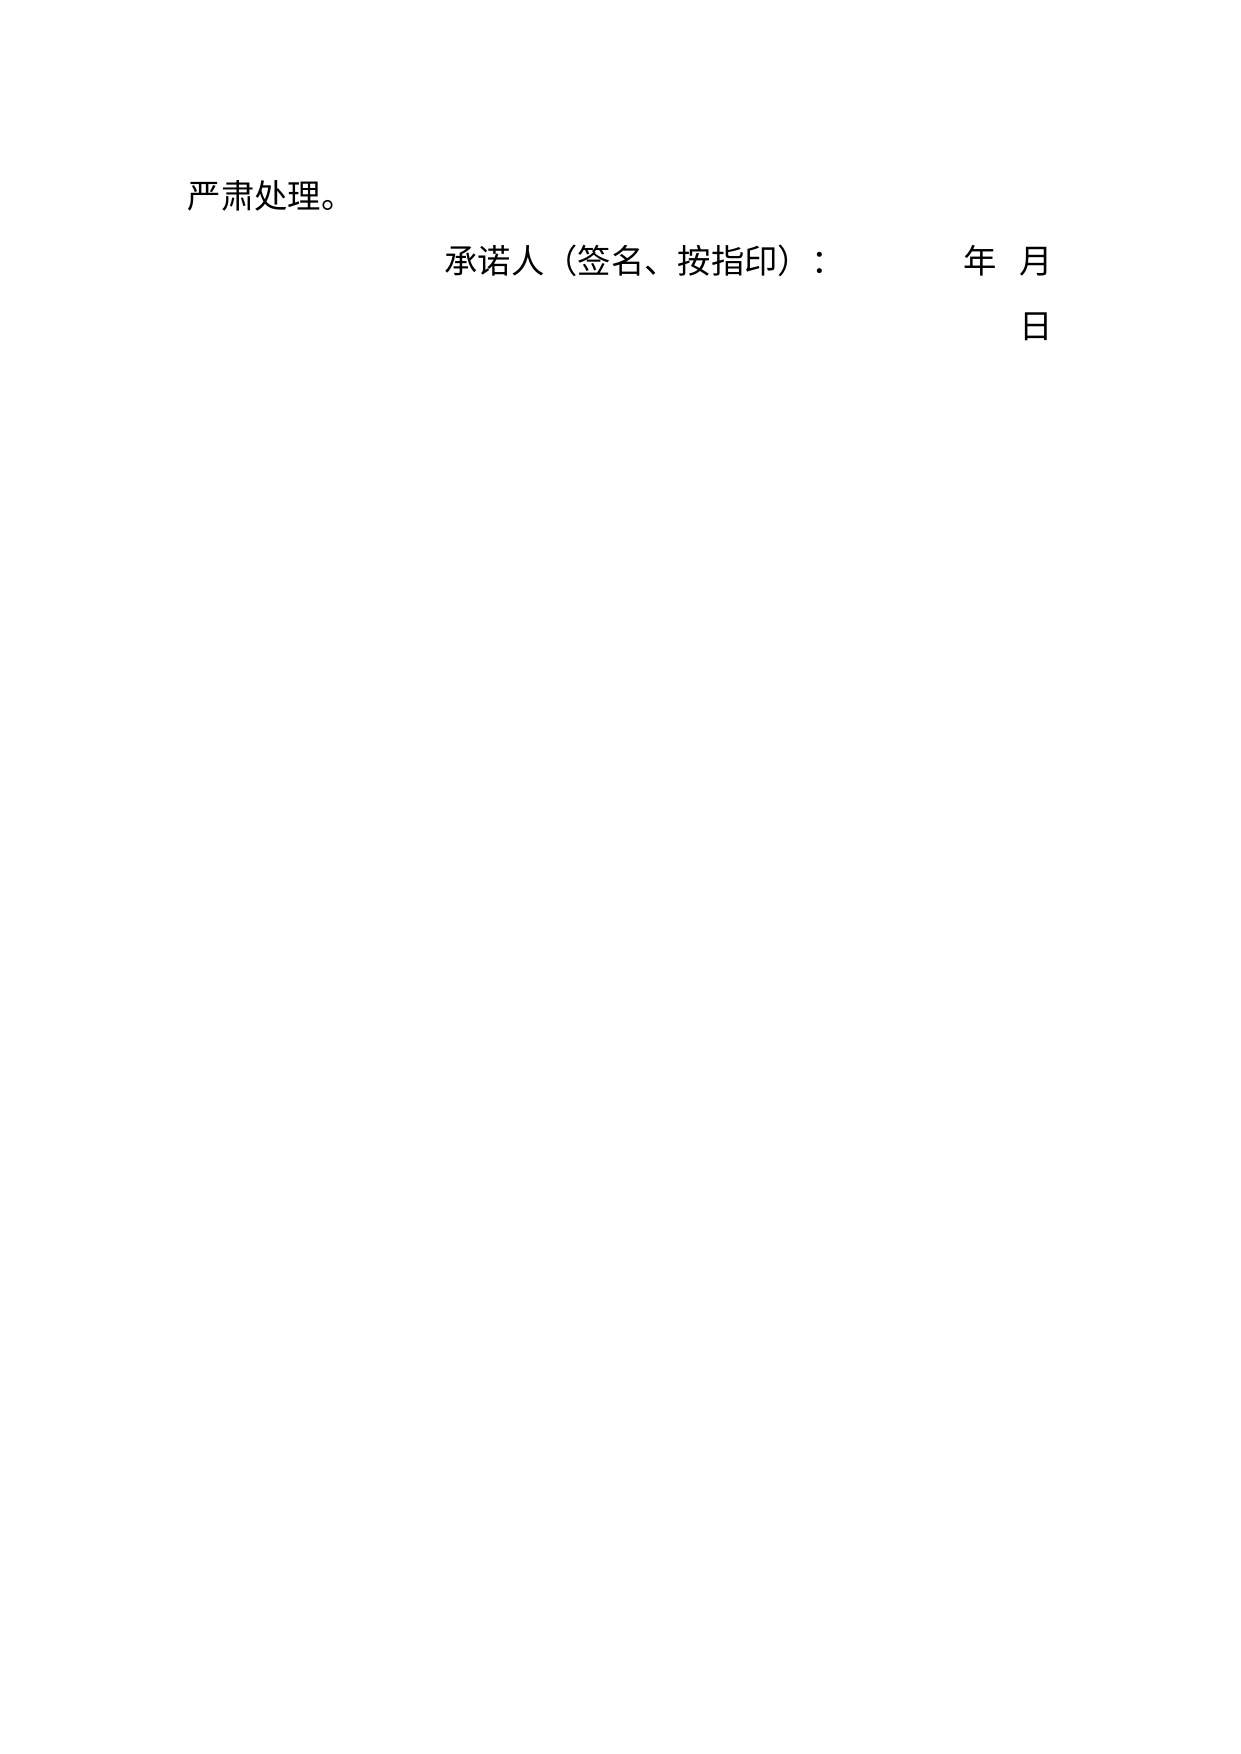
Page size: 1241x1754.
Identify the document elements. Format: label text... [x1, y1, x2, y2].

text 承诺人（签名、按指印）： 年 月 日 [187, 227, 1053, 357]
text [187, 162, 1053, 227]
